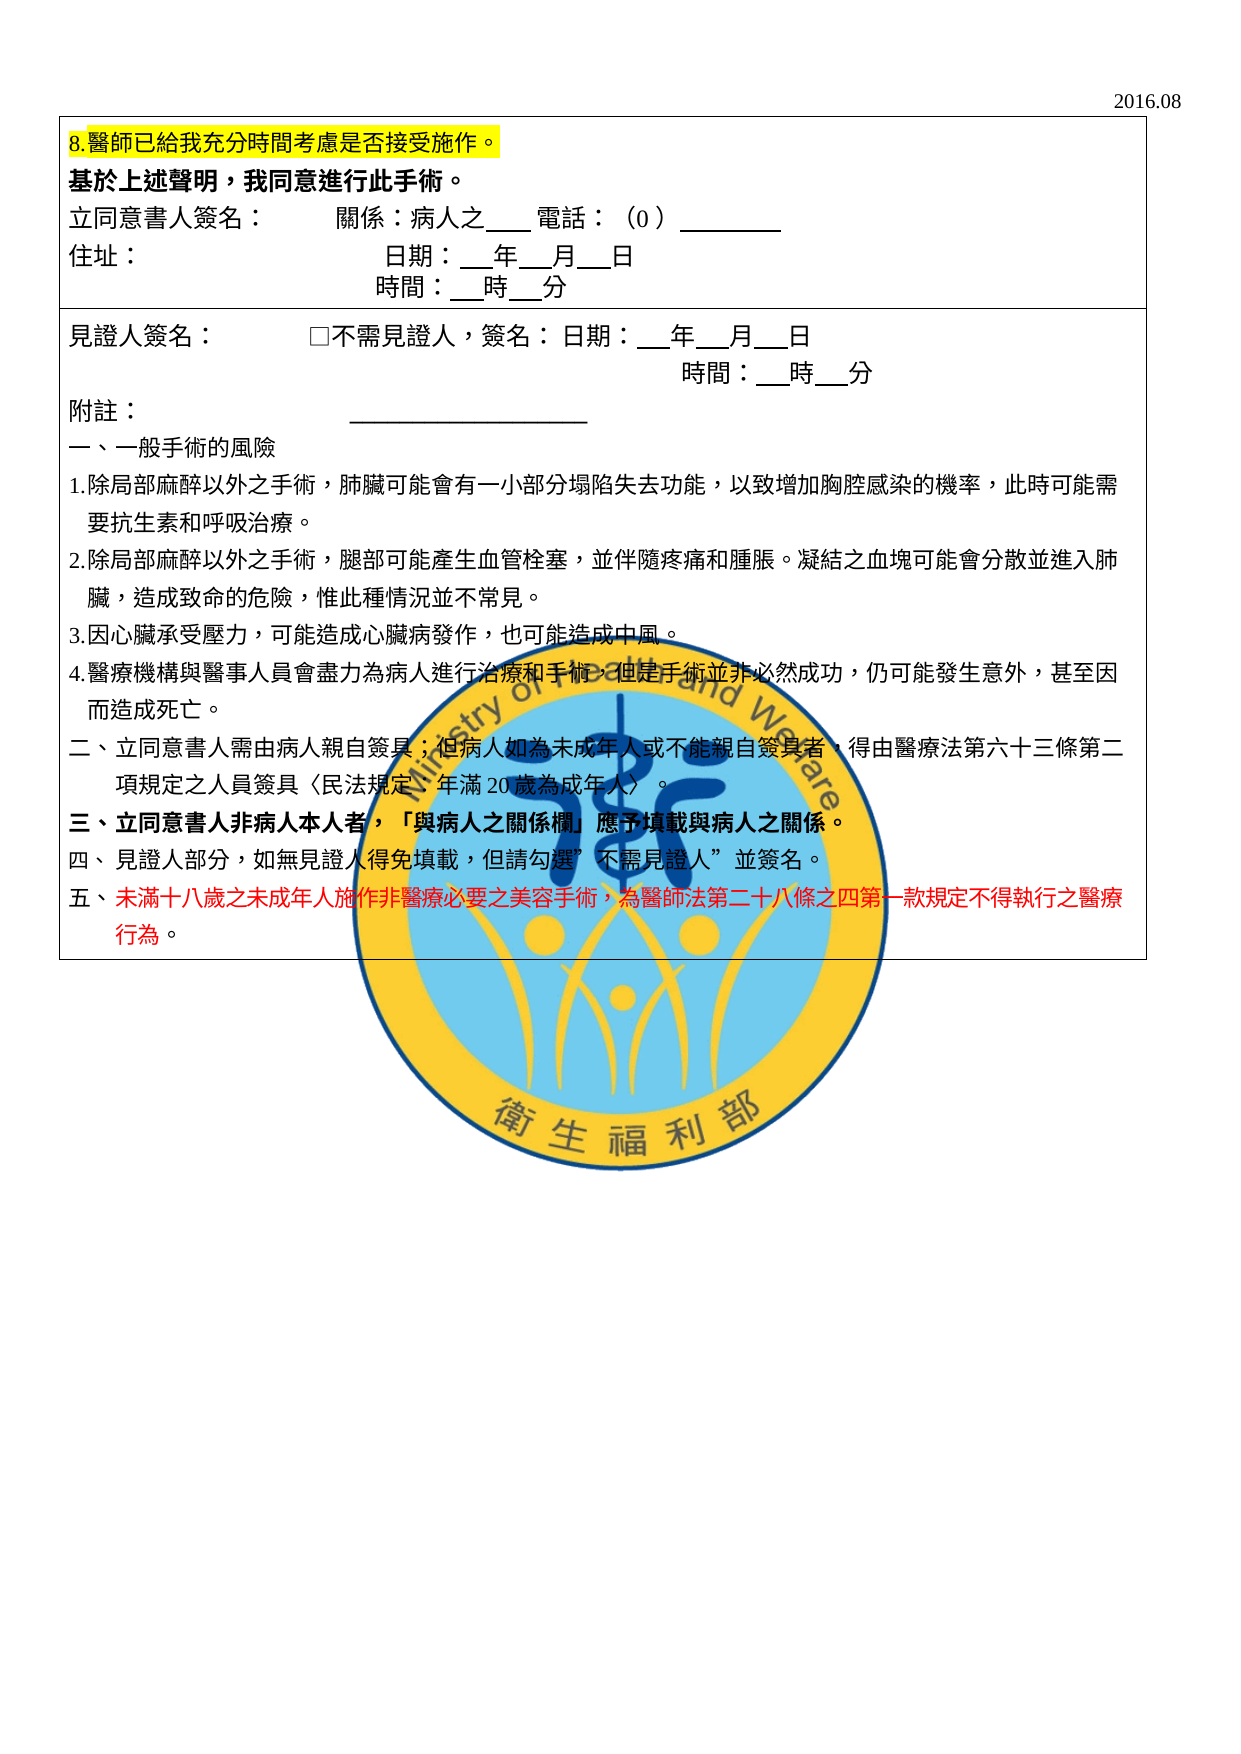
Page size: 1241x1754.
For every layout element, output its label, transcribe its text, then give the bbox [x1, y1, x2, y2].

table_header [60, 117, 1146, 308]
table_cell 見證人簽名： □不需見證人，簽名： 日期： 年 月 日 時間： 時 分 附註： ___________________ 一般手術的風險 除局部麻醉以外之手術，肺臟可能會有一小部分塌陷失去功能，以致增加胸腔感染的機率，此時可能需要抗生素和呼吸治療。 除局部麻醉以外之手術，腿部可能產生血管栓塞，並伴隨疼痛和腫脹。凝結之血塊可能會分散並進入肺臟，造成致命的危險，惟此種情況並不常見。 因心臟承受壓力，可能造成心臟病發作，也可能造成中風。 醫療機構與醫事人員會盡力為病人進行治療和手術，但是手術並非必然成功，仍可能發生意外，甚至因而造成死亡。 立同意書人需由病人親自簽具；但病人如為未成年人或不能親自簽具者，得由醫療法第六十三條第二項規定之人員簽具〈民法規定：年滿20歲為成年人〉。 立同意書人非病人本人者，「與病人之關係欄」應予填載與病人之關係。 見證人部分，如無見證人得免填載，但請勾選”不需見證人”並簽名。 未滿十八歲之未成年人施作非醫療必要之美容手術，為醫師法第二十八條之四第一款規定不得執行之醫療行為。 [60, 309, 1146, 959]
picture [351, 960, 889, 1172]
